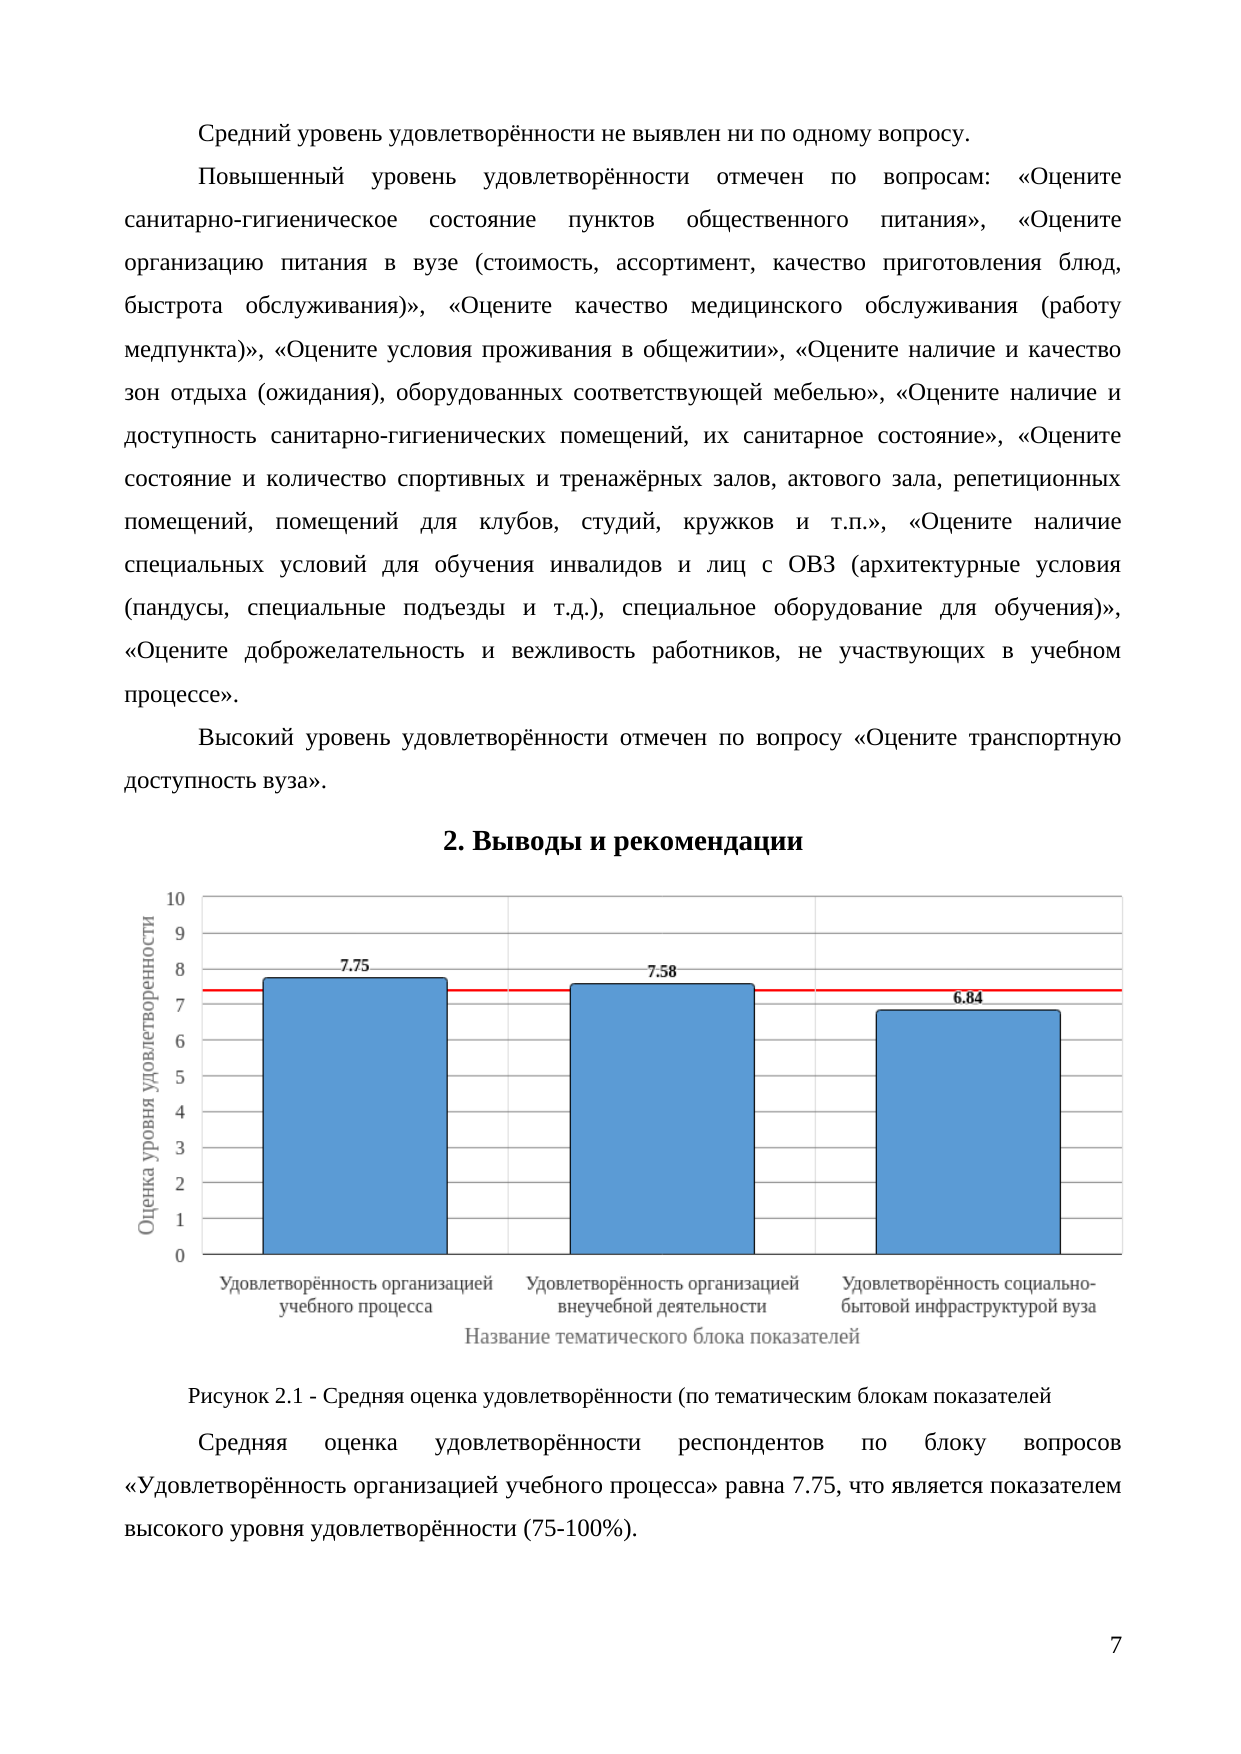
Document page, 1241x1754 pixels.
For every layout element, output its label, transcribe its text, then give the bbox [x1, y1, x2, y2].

text Высокий уровень удовлетворённости отмечен по вопросу «Оцените транспортную доступность вуза». [124, 722, 1122, 794]
subtitle 2. Выводы и рекомендации [124, 823, 1122, 856]
picture [118, 885, 1134, 1364]
text Повышенный уровень удовлетворённости отмечен по вопросам: «Оцените санитарно-гигиеническое состояние пунктов общественного питания», «Оцените организацию питания в вузе (стоимость, ассортимент, качество приготовления блюд, быстрота обслуживания)», «Оцените качество медицинского обслуживания (работу медпункта)», «Оцените условия проживания в общежитии», «Оцените наличие и качество зон отдыха (ожидания), оборудованных соответствующей мебелью», «Оцените наличие и доступность санитарно-гигиенических помещений, их санитарное состояние», «Оцените состояние и количество спортивных и тренажёрных залов, актового зала, репетиционных помещений, помещений для клубов, студий, кружков и т.п.», «Оцените наличие специальных условий для обучения инвалидов и лиц с ОВЗ (архитектурные условия (пандусы, специальные подъезды и т.д.), специальное оборудование для обучения)», «Оцените доброжелательность и вежливость работников, не участвующих в учебном процессе». [124, 161, 1122, 707]
text Средняя оценка удовлетворённости респондентов по блоку вопросов «Удовлетворённость организацией учебного процесса» равна 7.75, что является показателем высокого уровня удовлетворённости (75-100%). [124, 1427, 1122, 1542]
text Средний уровень удовлетворённости не выявлен ни по одному вопросу. [124, 118, 1122, 147]
text Рисунок 2.1 - Средняя оценка удовлетворённости (по тематическим блокам показателей [118, 1382, 1122, 1409]
